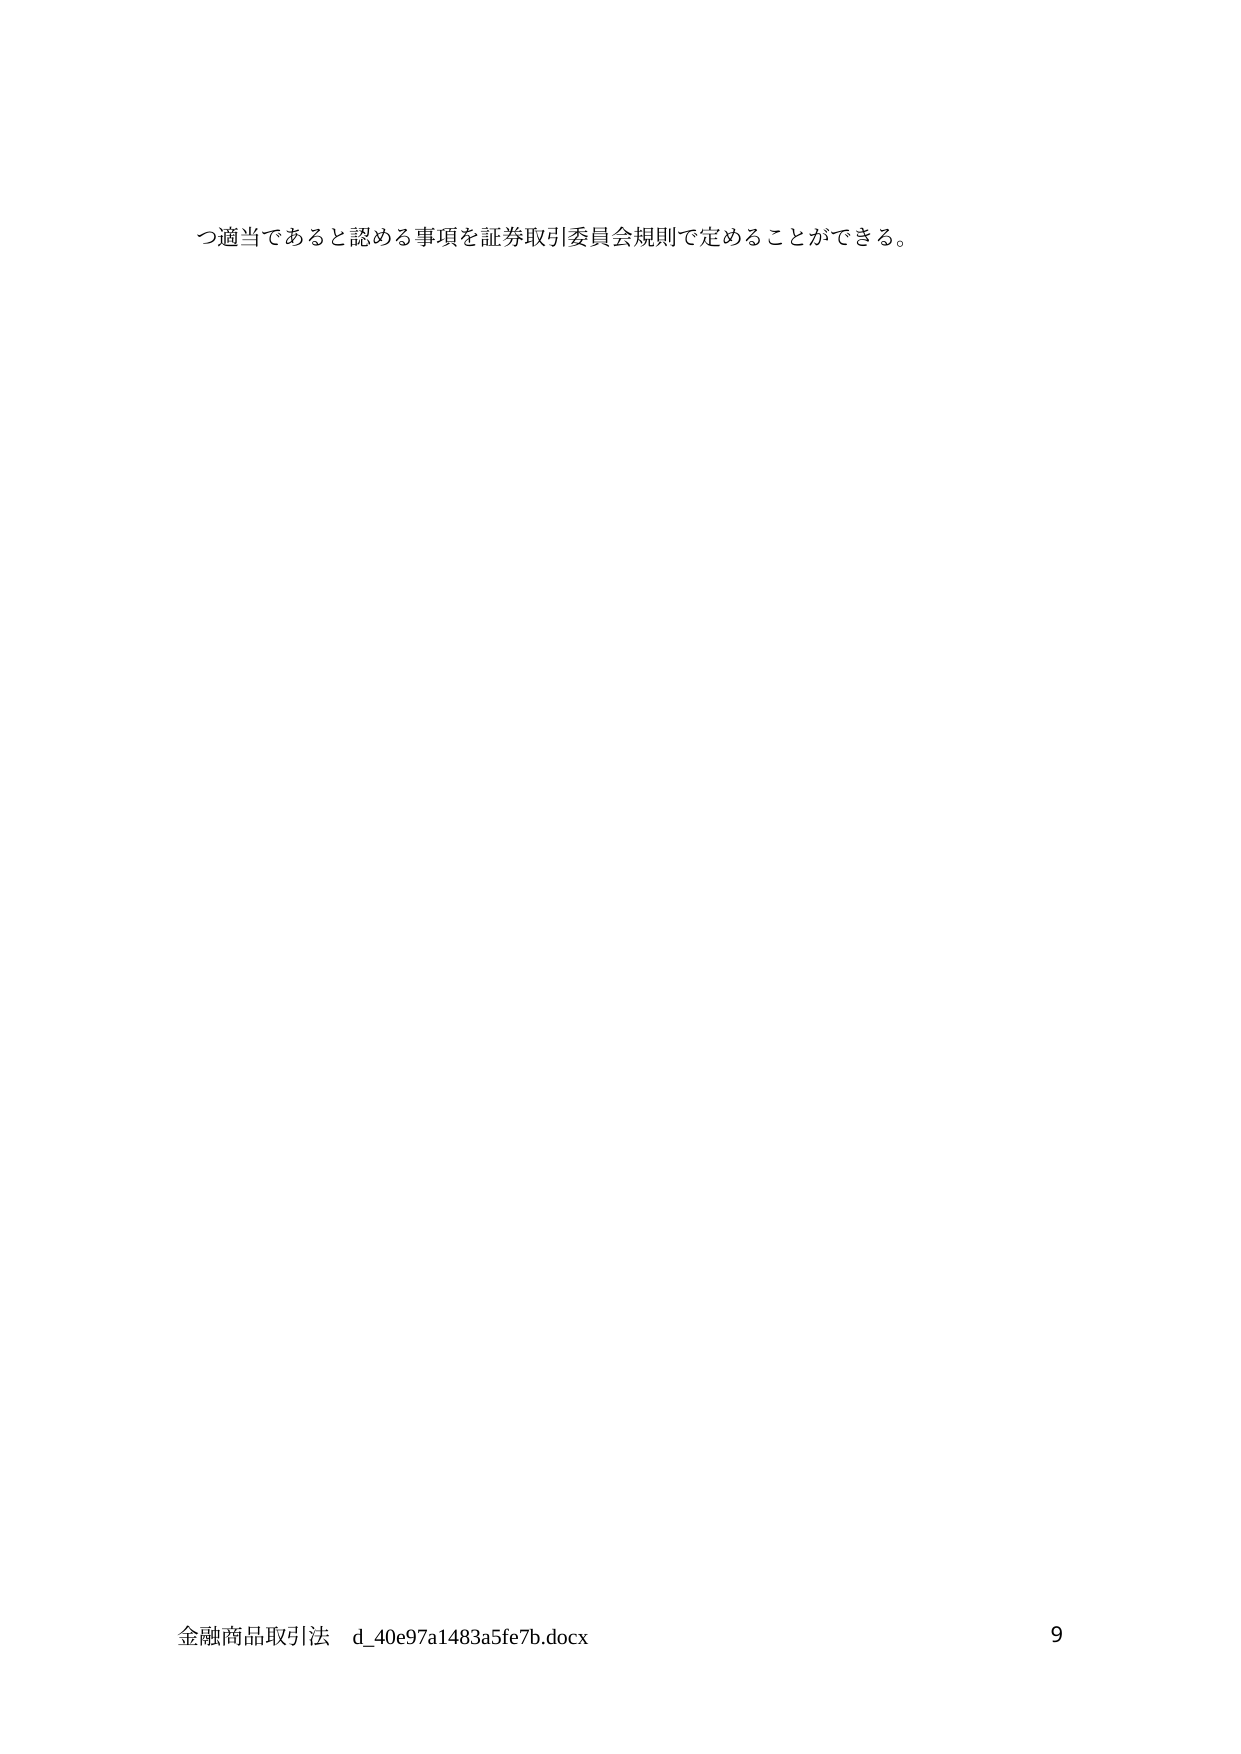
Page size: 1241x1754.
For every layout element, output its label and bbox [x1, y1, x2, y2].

text [177, 217, 1063, 254]
